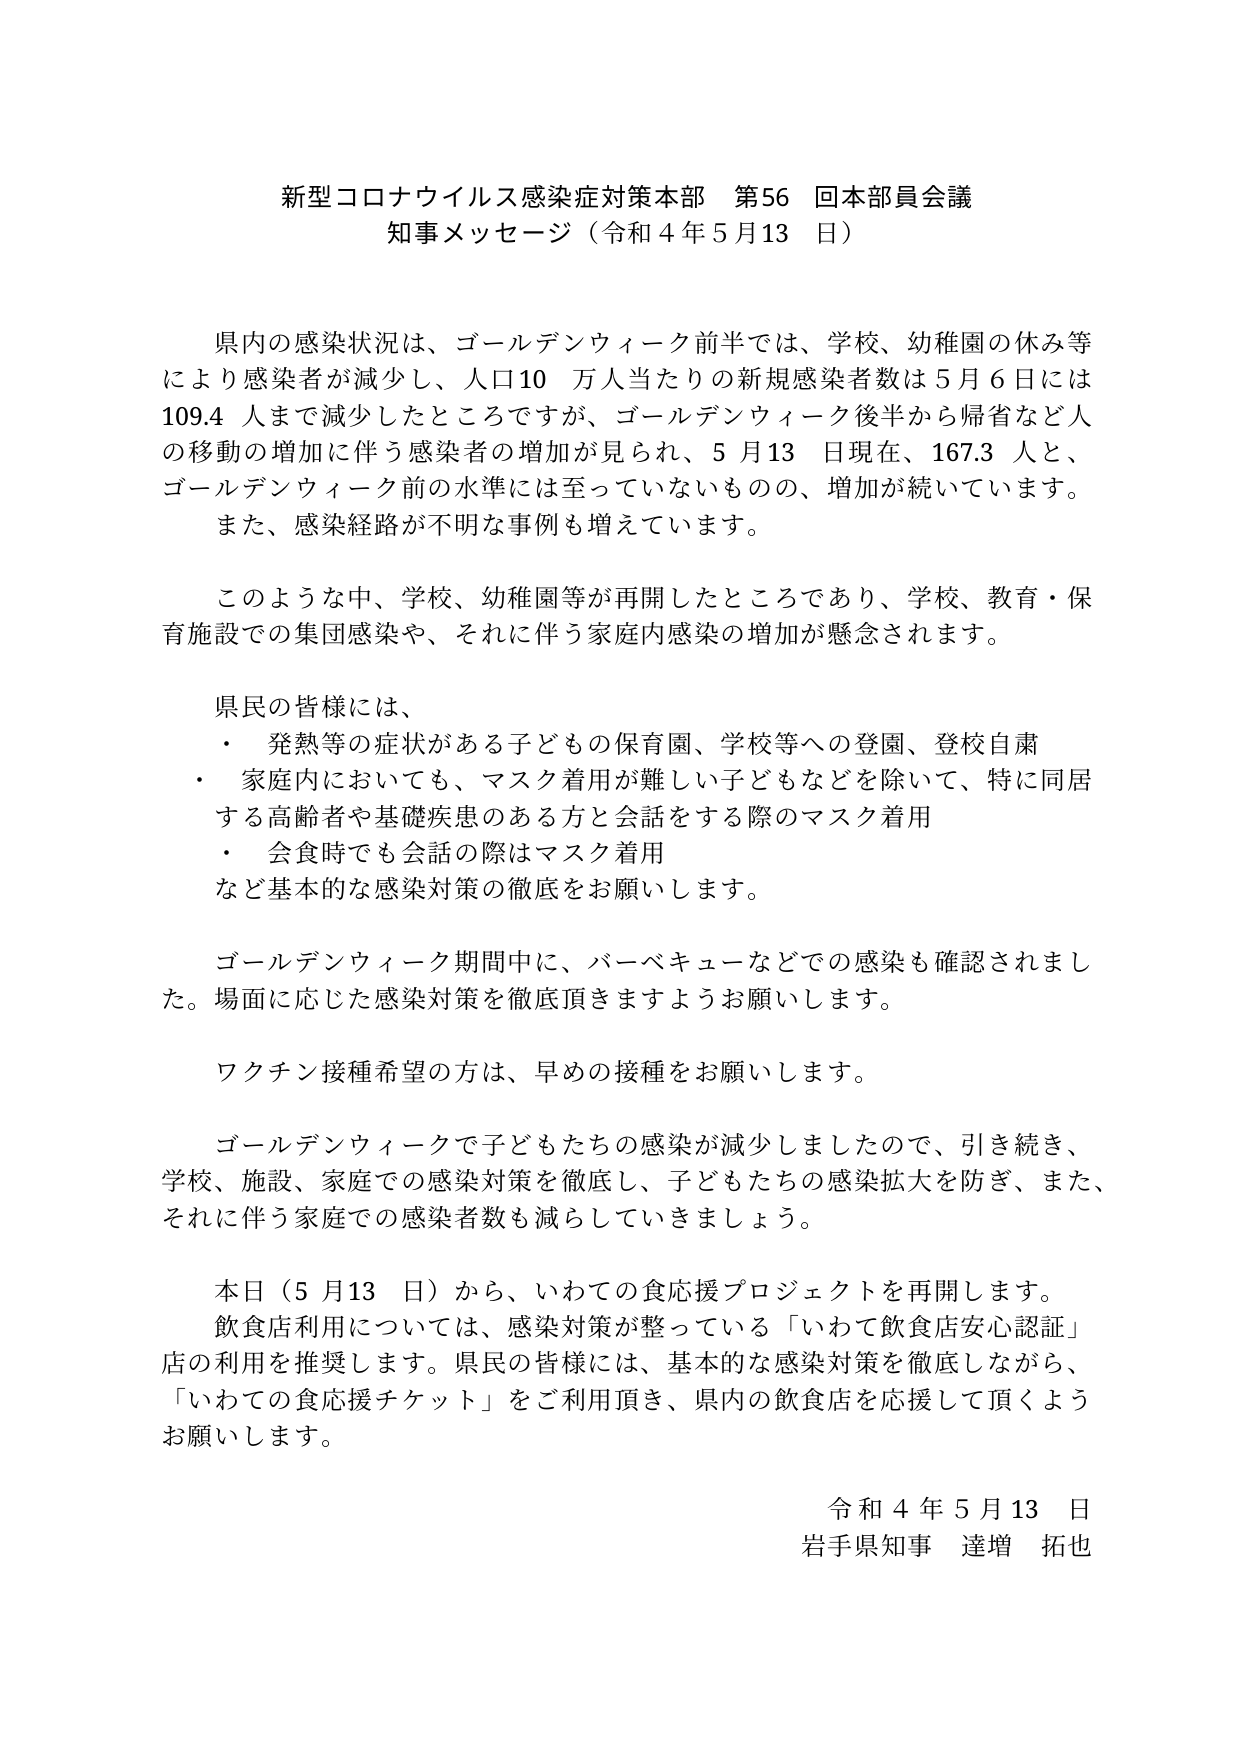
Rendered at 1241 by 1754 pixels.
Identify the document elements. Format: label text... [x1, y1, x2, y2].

text ワクチン接種希望の方は、早めの接種をお願いします。 [161, 1052, 1094, 1089]
text 県民の皆様には、 [161, 688, 1094, 724]
text また、感染経路が不明な事例も増えています。 [161, 505, 1094, 542]
text ・ 会食時でも会話の際はマスク着用 [161, 833, 1094, 870]
text このような中、学校、幼稚園等が再開したところであり、学校、教育・保育施設での集団感染や、それに伴う家庭内感染の増加が懸念されます。 [161, 578, 1094, 651]
text など基本的な感染対策の徹底をお願いします。 [161, 870, 1094, 906]
text ゴールデンウィーク期間中に、バーベキューなどでの感染も確認されました。場面に応じた感染対策を徹底頂きますようお願いします。 [161, 943, 1094, 1016]
text 知事メッセージ（令和４年５月13日） [161, 214, 1094, 250]
text ・ 発熱等の症状がある子どもの保育園、学校等への登園、登校自粛 [161, 724, 1094, 761]
text 令和４年５月13日 [161, 1490, 1094, 1526]
text 飲食店利用については、感染対策が整っている「いわて飲食店安心認証」店の利用を推奨します。県民の皆様には、基本的な感染対策を徹底しながら、「いわての食応援チケット」をご利用頂き、県内の飲食店を応援して頂くようお願いします。 [161, 1307, 1094, 1453]
text ゴールデンウィークで子どもたちの感染が減少しましたので、引き続き、学校、施設、家庭での感染対策を徹底し、子どもたちの感染拡大を防ぎ、また、それに伴う家庭での感染者数も減らしていきましょう。 [161, 1125, 1094, 1234]
text 岩手県知事 達増 拓也 [161, 1526, 1094, 1563]
text 県内の感染状況は、ゴールデンウィーク前半では、学校、幼稚園の休み等により感染者が減少し、人口10万人当たりの新規感染者数は５月６日には109.4人まで減少したところですが、ゴールデンウィーク後半から帰省など人の移動の増加に伴う感染者の増加が見られ、5月13日現在、167.3人と、ゴールデンウィーク前の水準には至っていないものの、増加が続いています。 [161, 323, 1094, 505]
text 本日（5月13日）から、いわての食応援プロジェクトを再開します。 [161, 1271, 1094, 1307]
text 新型コロナウイルス感染症対策本部 第56回本部員会議 [161, 177, 1094, 214]
text ・ 家庭内においても、マスク着用が難しい子どもなどを除いて、特に同居する高齢者や基礎疾患のある方と会話をする際のマスク着用 [184, 761, 1094, 833]
